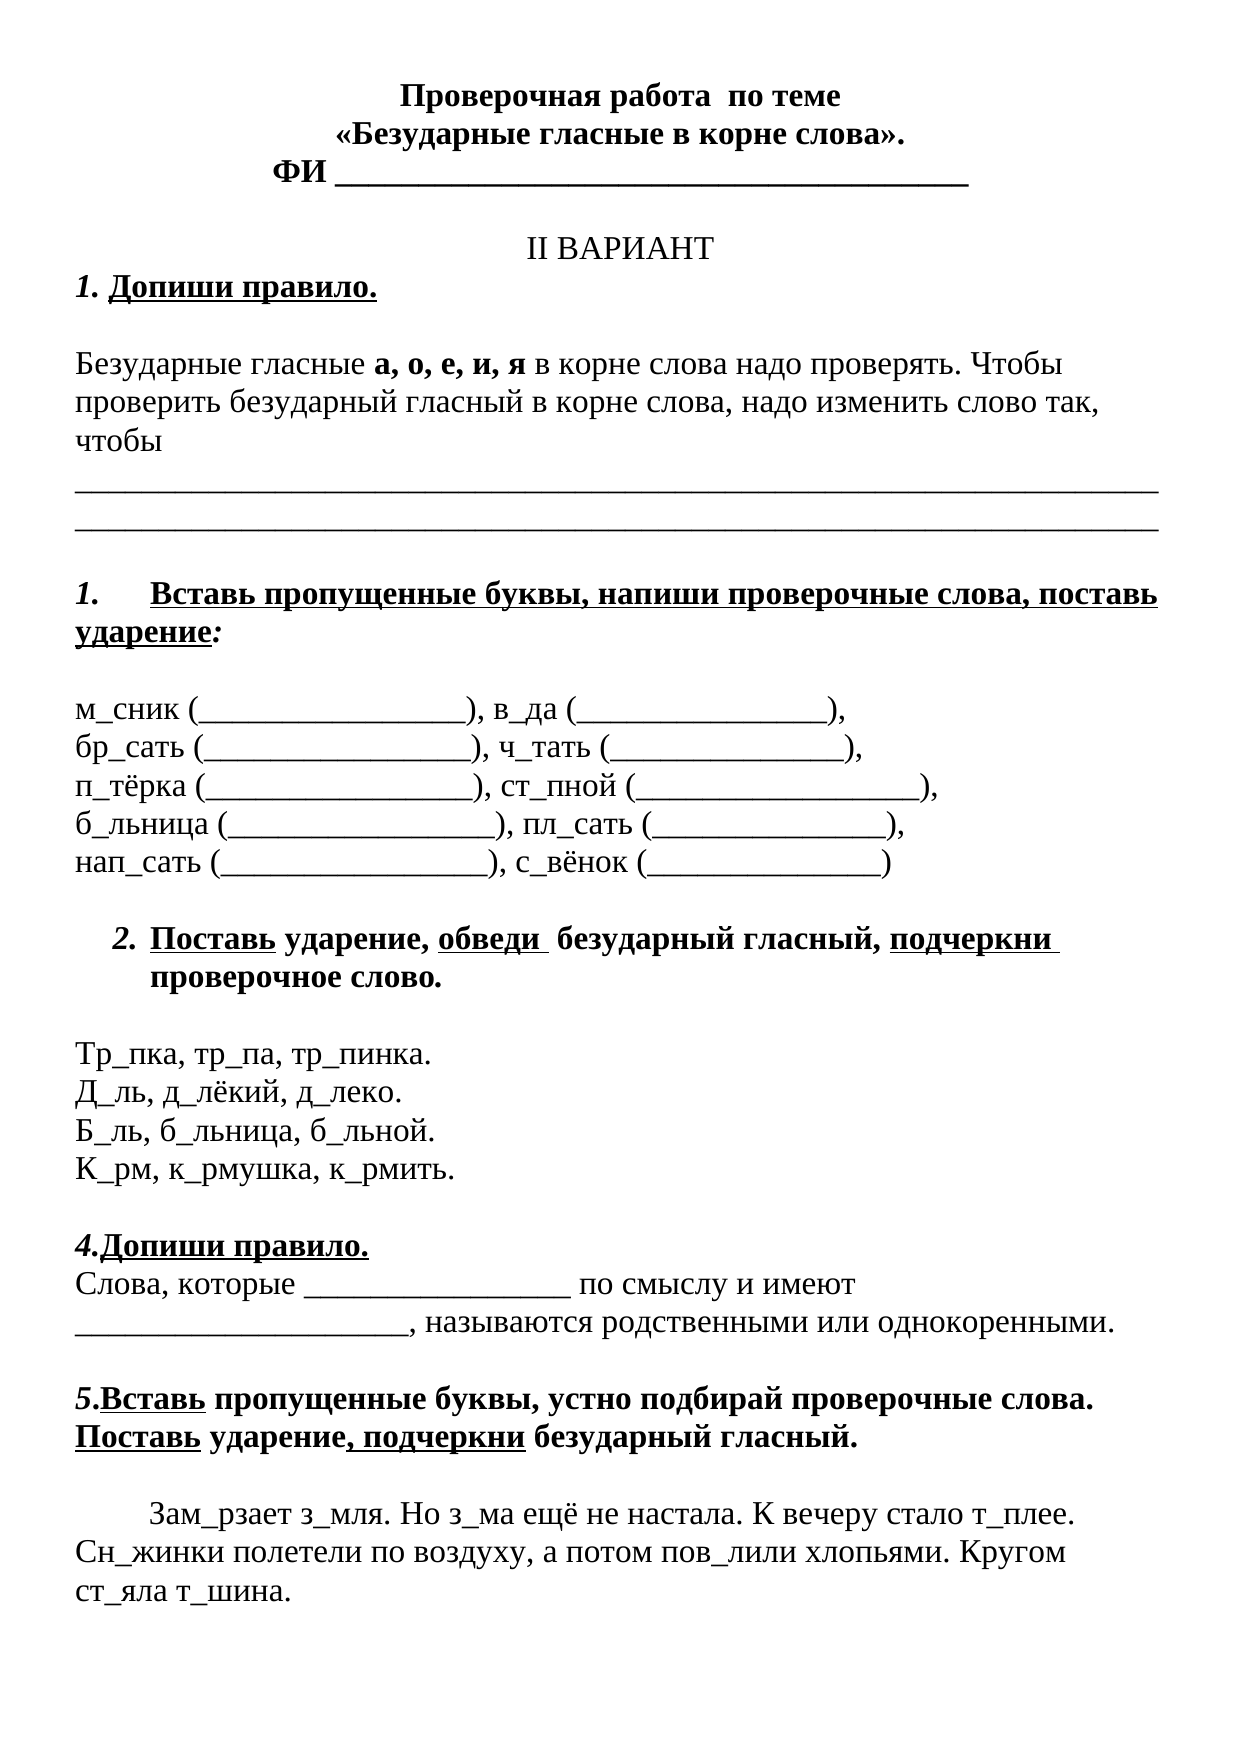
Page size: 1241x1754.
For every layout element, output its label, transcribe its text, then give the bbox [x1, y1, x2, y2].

text Б_ль, б_льница, б_льной. [75, 1110, 1165, 1148]
text 4.Допиши правило. [75, 1225, 1165, 1263]
text II ВАРИАНТ [75, 228, 1165, 267]
list Поставь ударение, обведи безударный гласный, подчеркни проверочное слово. [112, 918, 1165, 995]
text «Безударные гласные в корне слова». [75, 113, 1165, 152]
text Зам_рзает з_мля. Но з_ма ещё не настала. К вечеру стало т_плее. [75, 1493, 1165, 1532]
text 5.Вставь пропущенные буквы, устно подбирай проверочные слова. Поставь ударение, подчеркни безударный гласный. [75, 1378, 1165, 1455]
text К_рм, к_рмушка, к_рмить. [75, 1148, 1165, 1187]
text Тр_пка, тр_па, тр_пинка. [75, 1033, 1165, 1072]
text ФИ ______________________________________ [75, 152, 1165, 190]
text м_сник (________________), в_да (_______________), бр_сать (________________), ч_тать (______________), п_тёрка (________________), ст_пной (_________________), б_льница (________________), пл_сать (______________), нап_сать (________________), с_вёнок (______________) [75, 688, 1165, 880]
text Д_ль, д_лёкий, д_леко. [75, 1072, 1165, 1110]
text Безударные гласные а, о, е, и, я в корне слова надо проверять. Чтобы проверить безударный гласный в корне слова, надо изменить слово так, чтобы __________________________________________________________________________________________________________________________________ [75, 343, 1165, 535]
text 1. Допиши правило. [75, 267, 1165, 305]
list Вставь пропущенные буквы, напиши проверочные слова, поставь ударение: [75, 573, 1165, 650]
text Проверочная работа по теме [75, 75, 1165, 113]
text Сн_жинки полетели по воздуху, а потом пов_лили хлопьями. Кругом ст_яла т_шина. [75, 1532, 1165, 1608]
text Слова, которые ________________ по смыслу и имеют ____________________, называются родственными или однокоренными. [75, 1263, 1165, 1340]
